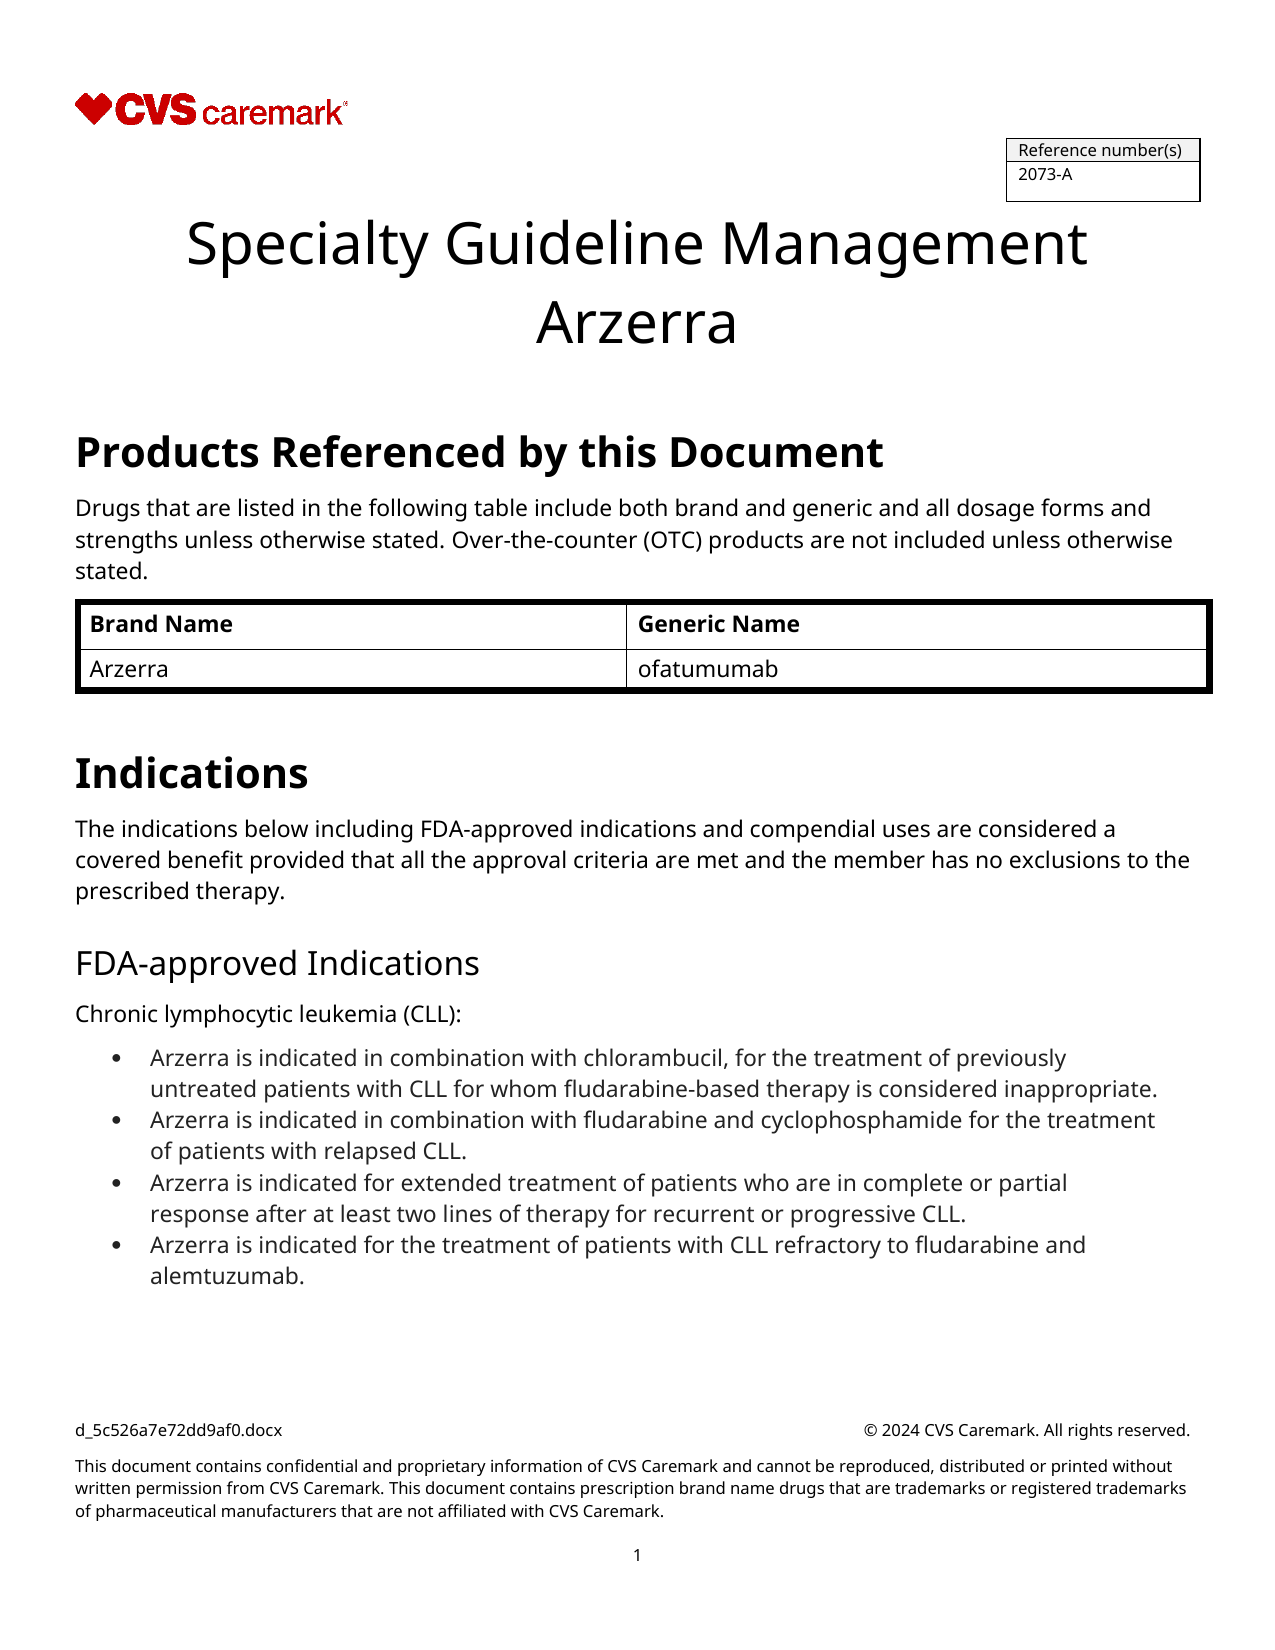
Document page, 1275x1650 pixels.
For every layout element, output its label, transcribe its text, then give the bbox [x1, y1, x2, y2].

subtitle Indications [75, 743, 1200, 800]
subtitle Specialty Guideline Management Arzerra [75, 202, 1200, 361]
table_header Reference number(s) [1007, 139, 1199, 161]
list Arzerra is indicated for extended treatment of patients who are in complete or partial response after at least two lines of therapy for recurrent or progressive CLL. [112, 1167, 1161, 1229]
picture [75, 93, 348, 125]
list Arzerra is indicated in combination with chlorambucil, for the treatment of previously untreated patients with CLL for whom fludarabine-based therapy is considered inappropriate. [112, 1042, 1161, 1104]
table_header Brand Name [81, 605, 626, 648]
subtitle Products Referenced by this Document [75, 423, 1200, 480]
list Arzerra is indicated in combination with fludarabine and cyclophosphamide for the treatment of patients with relapsed CLL. [112, 1104, 1161, 1167]
table_cell Arzerra [81, 650, 626, 687]
subtitle FDA-approved Indications [75, 940, 1200, 985]
text Chronic lymphocytic leukemia (CLL): [75, 998, 1200, 1029]
table_cell ofatumumab [627, 650, 1206, 687]
table_header Generic Name [627, 605, 1206, 648]
list Arzerra is indicated for the treatment of patients with CLL refractory to fludarabine and alemtuzumab. [112, 1229, 1161, 1292]
text Drugs that are listed in the following table include both brand and generic and all dosage forms and strengths unless otherwise stated. Over-the-counter (OTC) products are not included unless otherwise stated. [75, 492, 1200, 586]
table_cell 2073-A [1007, 162, 1199, 201]
text The indications below including FDA-approved indications and compendial uses are considered a covered benefit provided that all the approval criteria are met and the member has no exclusions to the prescribed therapy. [75, 813, 1200, 907]
